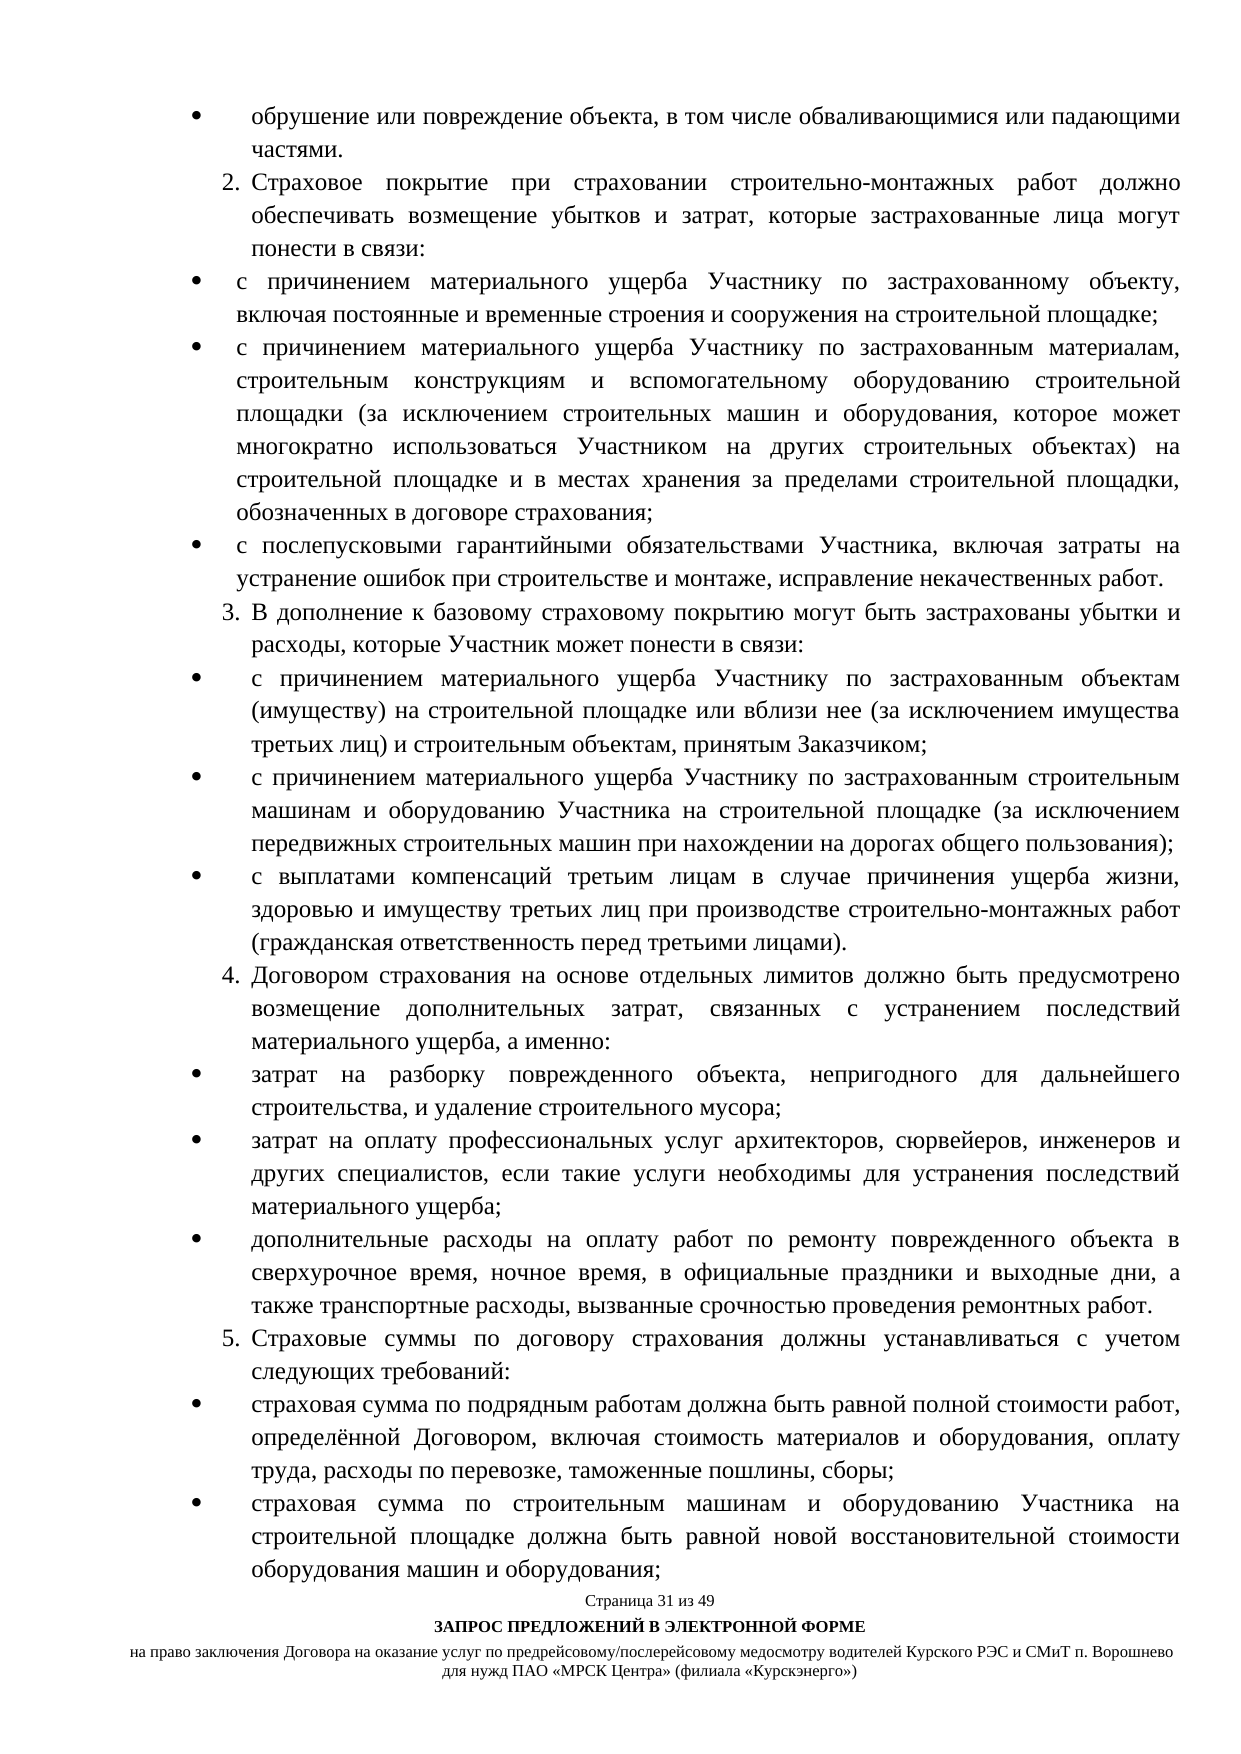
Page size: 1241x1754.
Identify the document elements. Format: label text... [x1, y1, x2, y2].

list с причинением материального ущерба Участнику по застрахованным строительным машинам и оборудованию Участника на строительной площадке (за исключением передвижных строительных машин при нахождении на дорогах общего пользования); [192, 762, 1181, 856]
list страховая сумма по подрядным работам должна быть равной полной стоимости работ, определённой Договором, включая стоимость материалов и оборудования, оплату труда, расходы по перевозке, таможенные пошлины, сборы; [192, 1389, 1181, 1484]
list Страховое покрытие при страховании строительно-монтажных работ должно обеспечивать возмещение убытков и затрат, которые застрахованные лица могут понести в связи: [222, 167, 1181, 262]
list затрат на оплату профессиональных услуг архитекторов, сюрвейеров, инженеров и других специалистов, если такие услуги необходимы для устранения последствий материального ущерба; [192, 1125, 1181, 1220]
list с выплатами компенсаций третьим лицам в случае причинения ущерба жизни, здоровью и имуществу третьих лиц при производстве строительно-монтажных работ (гражданская ответственность перед третьими лицами). [192, 861, 1181, 956]
list дополнительные расходы на оплату работ по ремонту поврежденного объекта в сверхурочное время, ночное время, в официальные праздники и выходные дни, а также транспортные расходы, вызванные срочностью проведения ремонтных работ. [192, 1224, 1181, 1319]
list Договором страхования на основе отдельных лимитов должно быть предусмотрено возмещение дополнительных затрат, связанных с устранением последствий материального ущерба, а именно: [222, 960, 1181, 1054]
list с причинением материального ущерба Участнику по застрахованному объекту, включая постоянные и временные строения и сооружения на строительной площадке; [192, 266, 1181, 328]
list страховая сумма по строительным машинам и оборудованию Участника на строительной площадке должна быть равной новой восстановительной стоимости оборудования машин и оборудования; [192, 1488, 1181, 1583]
list В дополнение к базовому страховому покрытию могут быть застрахованы убытки и расходы, которые Участник может понести в связи: [222, 597, 1181, 658]
list обрушение или повреждение объекта, в том числе обваливающимися или падающими частями. [192, 101, 1181, 163]
list затрат на разборку поврежденного объекта, непригодного для дальнейшего строительства, и удаление строительного мусора; [192, 1059, 1181, 1121]
list с причинением материального ущерба Участнику по застрахованным объектам (имуществу) на строительной площадке или вблизи нее (за исключением имущества третьих лиц) и строительным объектам, принятым Заказчиком; [192, 663, 1181, 757]
list Страховые суммы по договору страхования должны устанавливаться с учетом следующих требований: [222, 1323, 1181, 1385]
list с послепусковыми гарантийными обязательствами Участника, включая затраты на устранение ошибок при строительстве и монтаже, исправление некачественных работ. [192, 531, 1181, 592]
list с причинением материального ущерба Участнику по застрахованным материалам, строительным конструкциям и вспомогательному оборудованию строительной площадки (за исключением строительных машин и оборудования, которое может многократно использоваться Участником на других строительных объектах) на строительной площадке и в местах хранения за пределами строительной площадки, обозначенных в договоре страхования; [192, 332, 1181, 526]
